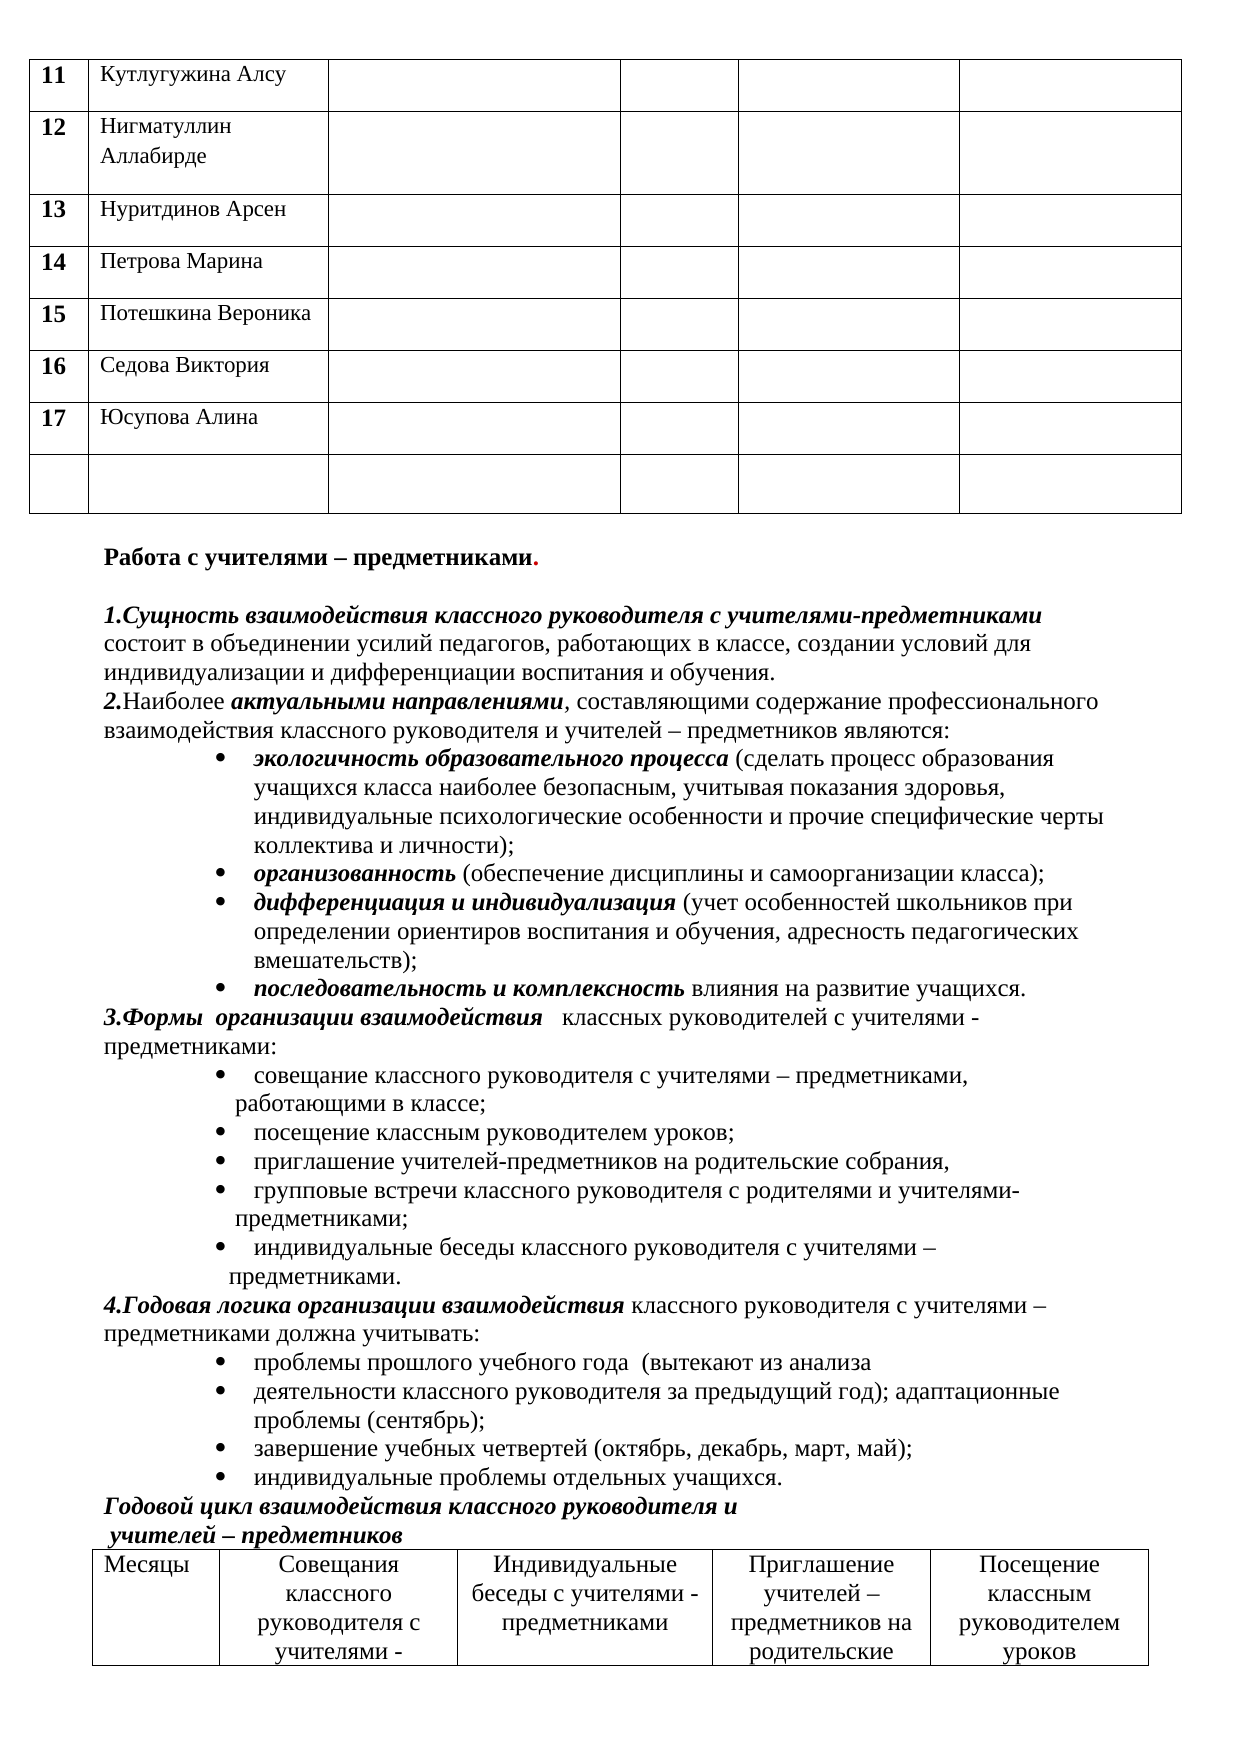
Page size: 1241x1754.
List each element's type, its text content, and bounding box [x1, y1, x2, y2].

table_cell [329, 195, 620, 246]
table_cell Кутлугужина Алсу [89, 60, 328, 111]
list деятельности классного руководителя за предыдущий год); адаптационные проблемы (сентябрь); [216, 1376, 1137, 1433]
table_cell [329, 403, 620, 454]
table_cell [960, 60, 1181, 111]
list завершение учебных четвертей (октябрь, декабрь, март, май); [216, 1433, 1137, 1462]
text предметниками. [103, 1261, 1137, 1290]
table_header Месяцы [93, 1550, 219, 1664]
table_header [713, 1550, 930, 1664]
table_cell [30, 455, 88, 512]
table_cell [621, 455, 738, 512]
list групповые встречи классного руководителя с родителями и учителями- [216, 1175, 1137, 1203]
list дифференциация и индивидуализация (учет особенностей школьников при определении ориентиров воспитания и обучения, адресность педагогических вмешательств); [216, 887, 1137, 973]
table_cell [621, 299, 738, 350]
table_cell Нигматуллин Аллабирде [89, 112, 328, 193]
text 1.Сущность взаимодействия классного руководителя с учителями-предметниками состоит в объединении усилий педагогов, работающих в классе, создании условий для индивидуализации и дифференциации воспитания и обучения. [103, 600, 1137, 686]
table_cell [960, 455, 1181, 512]
text работающими в классе; [103, 1088, 1137, 1117]
table_cell [960, 299, 1181, 350]
table_cell Петрова Марина [89, 247, 328, 298]
table_cell [329, 60, 620, 111]
table_cell [621, 112, 738, 193]
text 2.Наиболее актуальными направлениями, составляющими содержание профессионального взаимодействия классного руководителя и учителей – предметников являются: [103, 686, 1137, 743]
list приглашение учителей-предметников на родительские собрания, [216, 1146, 1137, 1175]
table_cell Юсупова Алина [89, 403, 328, 454]
table_cell 11 [30, 60, 88, 111]
table_cell 12 [30, 112, 88, 193]
text учителей – предметников [103, 1520, 1137, 1548]
list проблемы прошлого учебного года (вытекают из анализа [216, 1347, 1137, 1376]
table_cell [329, 351, 620, 402]
table_cell Седова Виктория [89, 351, 328, 402]
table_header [220, 1550, 457, 1664]
text Работа с учителями – предметниками. [103, 542, 1137, 571]
table_cell [739, 455, 959, 512]
table_cell [739, 299, 959, 350]
table_cell 15 [30, 299, 88, 350]
list индивидуальные беседы классного руководителя с учителями – [216, 1232, 1137, 1261]
text предметниками; [103, 1203, 1137, 1232]
table_cell [329, 247, 620, 298]
list совещание классного руководителя с учителями – предметниками, [216, 1060, 1137, 1088]
table_cell 14 [30, 247, 88, 298]
table_cell [621, 60, 738, 111]
table_cell [739, 112, 959, 193]
table_cell [739, 403, 959, 454]
list последовательность и комплексность влияния на развитие учащихся. [216, 973, 1137, 1002]
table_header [931, 1550, 1148, 1664]
text 4.Годовая логика организации взаимодействия классного руководителя с учителями – предметниками должна учитывать: [103, 1290, 1137, 1347]
table_cell [621, 351, 738, 402]
table_cell 16 [30, 351, 88, 402]
table_cell [621, 247, 738, 298]
table_cell [739, 195, 959, 246]
table_cell [621, 195, 738, 246]
table_cell Нуритдинов Арсен [89, 195, 328, 246]
table_cell [329, 299, 620, 350]
table_cell Потешкина Вероника [89, 299, 328, 350]
table_cell [739, 247, 959, 298]
table_cell 17 [30, 403, 88, 454]
table_cell [739, 351, 959, 402]
text 3.Формы организации взаимодействия классных руководителей с учителями -предметниками: [103, 1002, 1137, 1060]
list экологичность образовательного процесса (сделать процесс образования учащихся класса наиболее безопасным, учитывая показания здоровья, индивидуальные психологические особенности и прочие специфические черты коллектива и личности); [216, 743, 1137, 858]
text Годовой цикл взаимодействия классного руководителя и [103, 1491, 1137, 1520]
table_cell [960, 351, 1181, 402]
table_cell [739, 60, 959, 111]
table_cell [329, 112, 620, 193]
table_cell [329, 455, 620, 512]
list посещение классным руководителем уроков; [216, 1117, 1137, 1146]
table_cell [960, 195, 1181, 246]
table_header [458, 1550, 712, 1664]
table_cell 13 [30, 195, 88, 246]
table_cell [960, 112, 1181, 193]
table_cell [89, 455, 328, 512]
list организованность (обеспечение дисциплины и самоорганизации класса); [216, 858, 1137, 887]
table_cell [960, 403, 1181, 454]
table_cell [960, 247, 1181, 298]
list индивидуальные проблемы отдельных учащихся. [216, 1462, 1137, 1491]
table_cell [621, 403, 738, 454]
